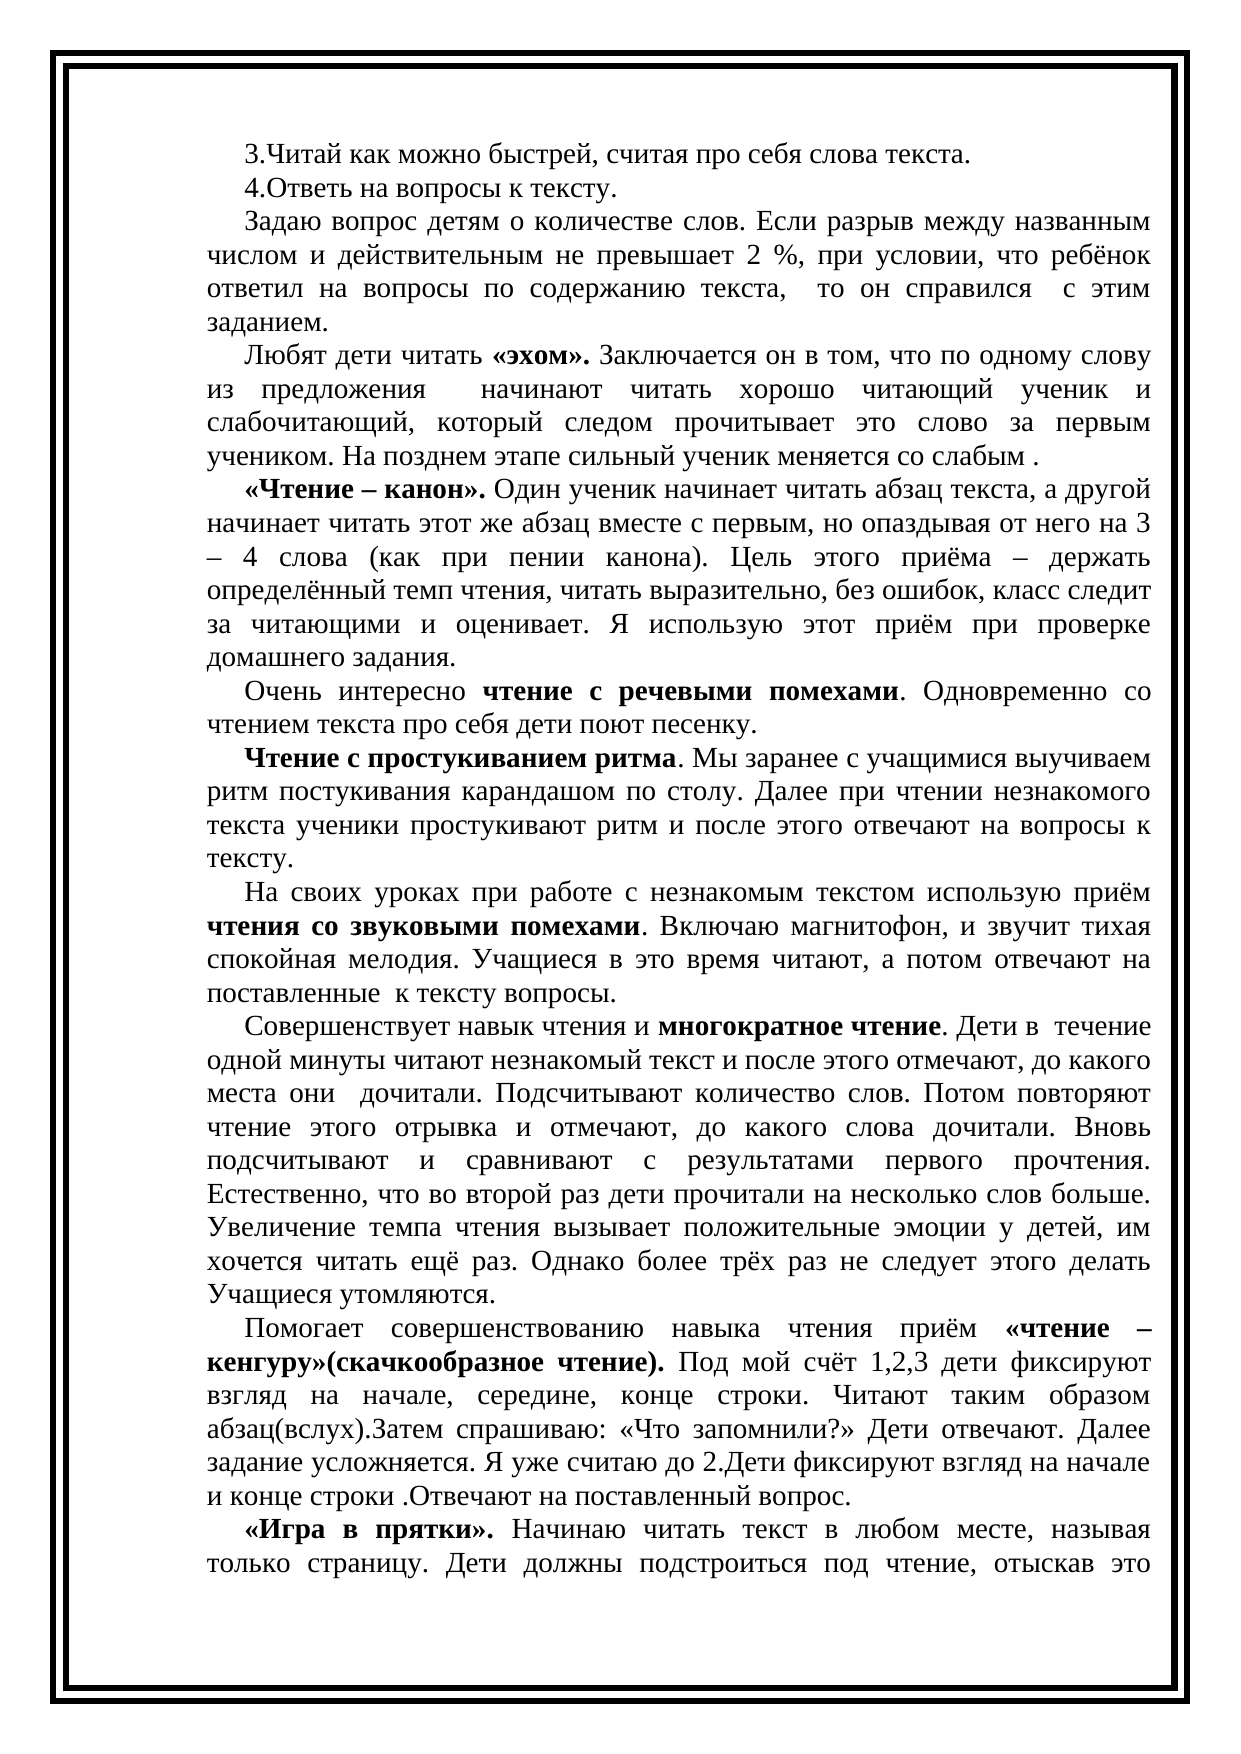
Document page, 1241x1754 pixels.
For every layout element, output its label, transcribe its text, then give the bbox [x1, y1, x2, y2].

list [207, 1511, 1152, 1578]
list Совершенствует навык чтения и многократное чтение. Дети в течение одной минуты читают незнакомый текст и после этого отмечают, до какого места они дочитали. Подсчитывают количество слов. Потом повторяют чтение этого отрывка и отмечают, до какого слова дочитали. Вновь подсчитывают и сравнивают с результатами первого прочтения. Естественно, что во второй раз дети прочитали на несколько слов больше. Увеличение темпа чтения вызывает положительные эмоции у детей, им хочется читать ещё раз. Однако более трёх раз не следует этого делать Учащиеся утомляются. [207, 1008, 1152, 1310]
list Задаю вопрос детям о количестве слов. Если разрыв между названным числом и действительным не превышает 2 %, при условии, что ребёнок ответил на вопросы по содержанию текста, то он справился с этим заданием. [207, 203, 1152, 337]
list «Чтение – канон». Один ученик начинает читать абзац текста, а другой начинает читать этот же абзац вместе с первым, но опаздывая от него на 3 – 4 слова (как при пении канона). Цель этого приёма – держать определённый темп чтения, читать выразительно, без ошибок, класс следит за читающими и оценивает. Я использую этот приём при проверке домашнего задания. [207, 472, 1152, 673]
list Любят дети читать «эхом». Заключается он в том, что по одному слову из предложения начинают читать хорошо читающий ученик и слабочитающий, который следом прочитывает это слово за первым учеником. На позднем этапе сильный ученик меняется со слабым . [207, 337, 1152, 472]
list На своих уроках при работе с незнакомым текстом использую приём чтения со звуковыми помехами. Включаю магнитофон, и звучит тихая спокойная мелодия. Учащиеся в это время читают, а потом отвечают на поставленные к тексту вопросы. [207, 874, 1152, 1008]
list Чтение с простукиванием ритма. Мы заранее с учащимися выучиваем ритм постукивания карандашом по столу. Далее при чтении незнакомого текста ученики простукивают ритм и после этого отвечают на вопросы к тексту. [207, 740, 1152, 874]
list Помогает совершенствованию навыка чтения приём «чтение – кенгуру»(скачкообразное чтение). Под мой счёт 1,2,3 дети фиксируют взгляд на начале, середине, конце строки. Читают таким образом абзац(вслух).Затем спрашиваю: «Что запомнили?» Дети отвечают. Далее задание усложняется. Я уже считаю до 2.Дети фиксируют взгляд на начале и конце строки .Отвечают на поставленный вопрос. [207, 1310, 1152, 1511]
list 4.Ответь на вопросы к тексту. [207, 170, 1152, 203]
list 3.Читай как можно быстрей, считая про себя слова текста. [207, 136, 1152, 170]
list Очень интересно чтение с речевыми помехами. Одновременно со чтением текста про себя дети поют песенку. [207, 673, 1152, 740]
